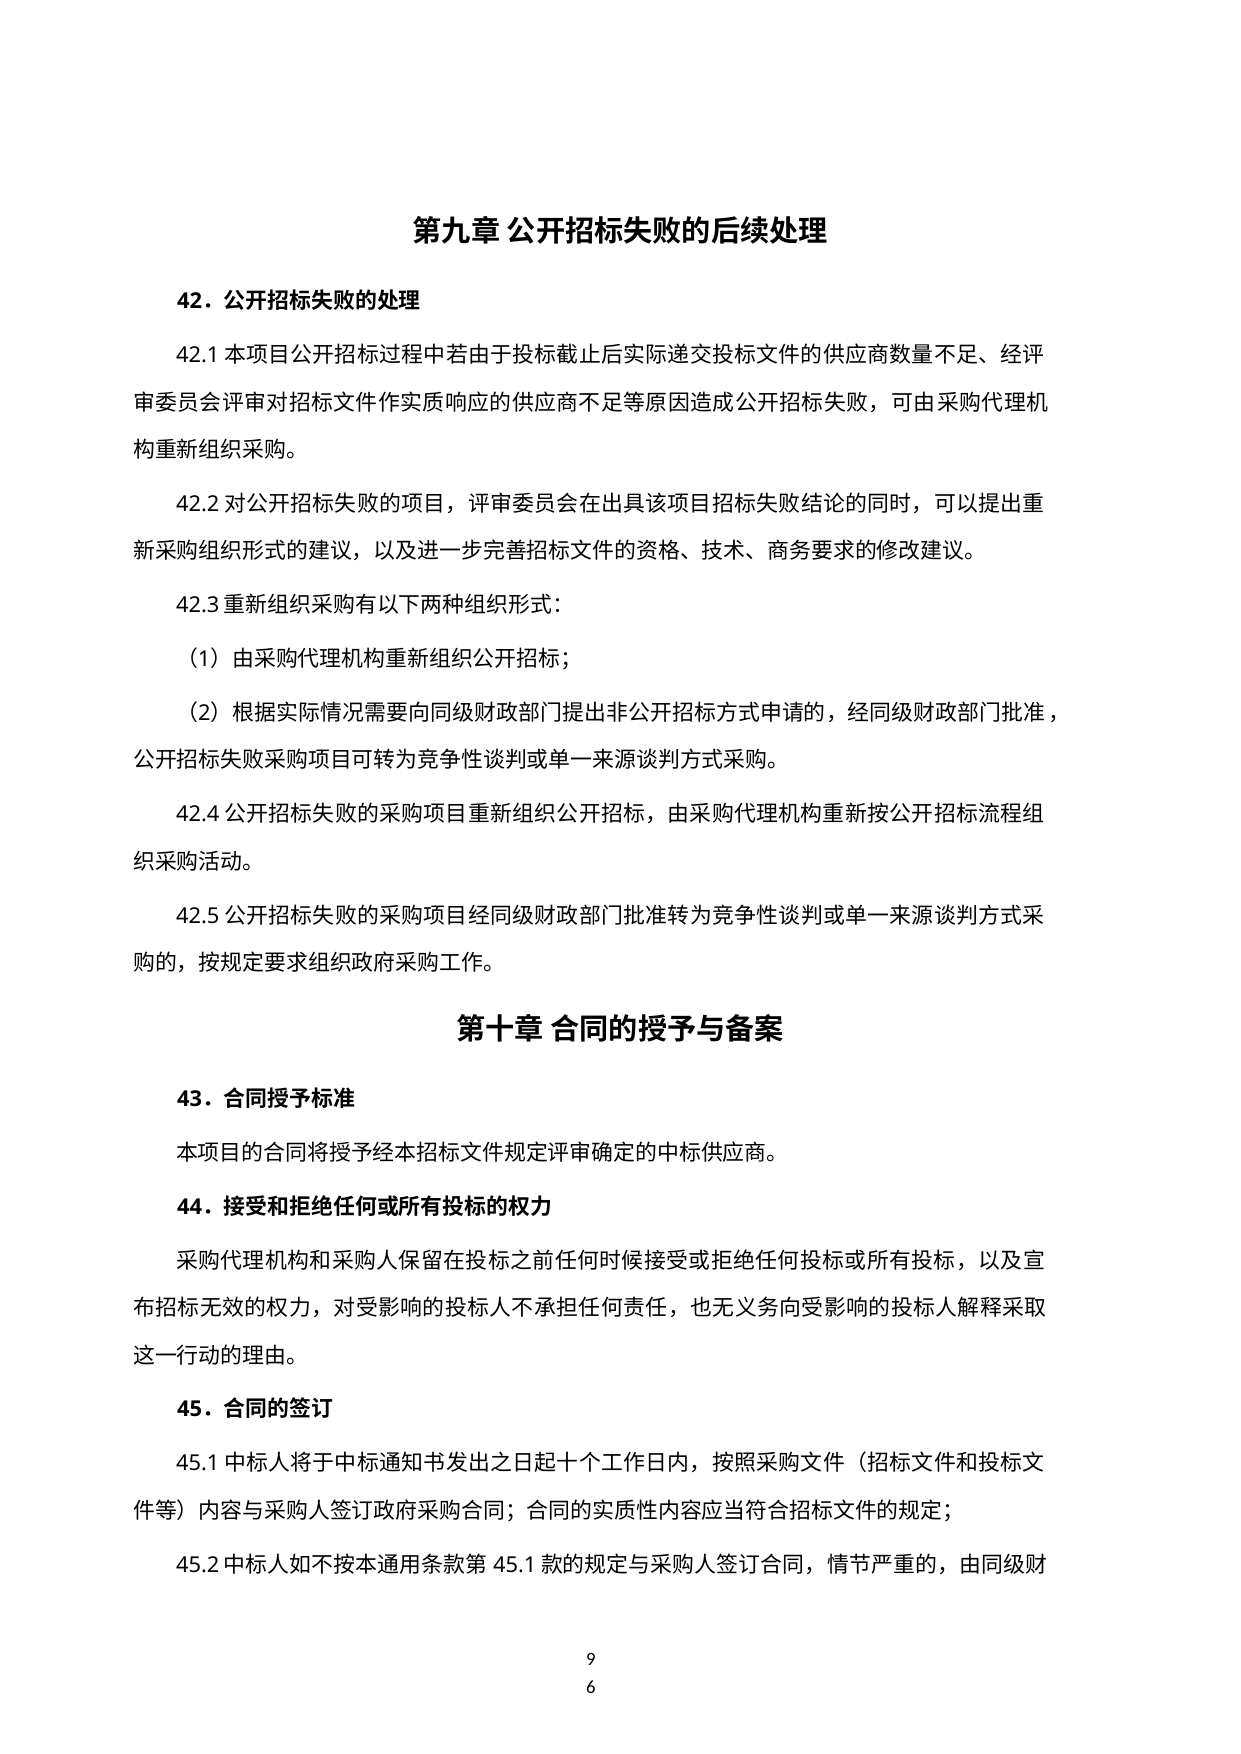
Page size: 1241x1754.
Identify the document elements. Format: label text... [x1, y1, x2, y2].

text 42.2对公开招标失败的项目，评审委员会在出具该项目招标失败结论的同时，可以提出重新采购组织形式的建议，以及进一步完善招标文件的资格、技术、商务要求的修改建议。 [133, 486, 1048, 565]
text （1）由采购代理机构重新组织公开招标； [133, 641, 1048, 673]
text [133, 1547, 1048, 1578]
text 采购代理机构和采购人保留在投标之前任何时候接受或拒绝任何投标或所有投标，以及宣布招标无效的权力，对受影响的投标人不承担任何责任，也无义务向受影响的投标人解释采取这一行动的理由。 [133, 1243, 1048, 1369]
text 45．合同的签订 [133, 1391, 1048, 1423]
text 42.4公开招标失败的采购项目重新组织公开招标，由采购代理机构重新按公开招标流程组织采购活动。 [133, 796, 1048, 876]
subtitle 第九章 公开招标失败的后续处理 [133, 207, 1048, 249]
text 44．接受和拒绝任何或所有投标的权力 [133, 1189, 1048, 1221]
text 42.1本项目公开招标过程中若由于投标截止后实际递交投标文件的供应商数量不足、经评审委员会评审对招标文件作实质响应的供应商不足等原因造成公开招标失败，可由采购代理机构重新组织采购。 [133, 337, 1048, 464]
text （2）根据实际情况需要向同级财政部门提出非公开招标方式申请的，经同级财政部门批准，公开招标失败采购项目可转为竞争性谈判或单一来源谈判方式采购。 [133, 695, 1048, 774]
text 42．公开招标失败的处理 [133, 283, 1048, 315]
text 42.3重新组织采购有以下两种组织形式： [133, 587, 1048, 619]
text 45.1中标人将于中标通知书发出之日起十个工作日内，按照采购文件（招标文件和投标文件等）内容与采购人签订政府采购合同；合同的实质性内容应当符合招标文件的规定； [133, 1445, 1048, 1524]
text 42.5公开招标失败的采购项目经同级财政部门批准转为竞争性谈判或单一来源谈判方式采购的，按规定要求组织政府采购工作。 [133, 898, 1048, 977]
subtitle 第十章 合同的授予与备案 [133, 1005, 1048, 1047]
text 本项目的合同将授予经本招标文件规定评审确定的中标供应商。 [133, 1135, 1048, 1167]
text 43．合同授予标准 [133, 1081, 1048, 1113]
